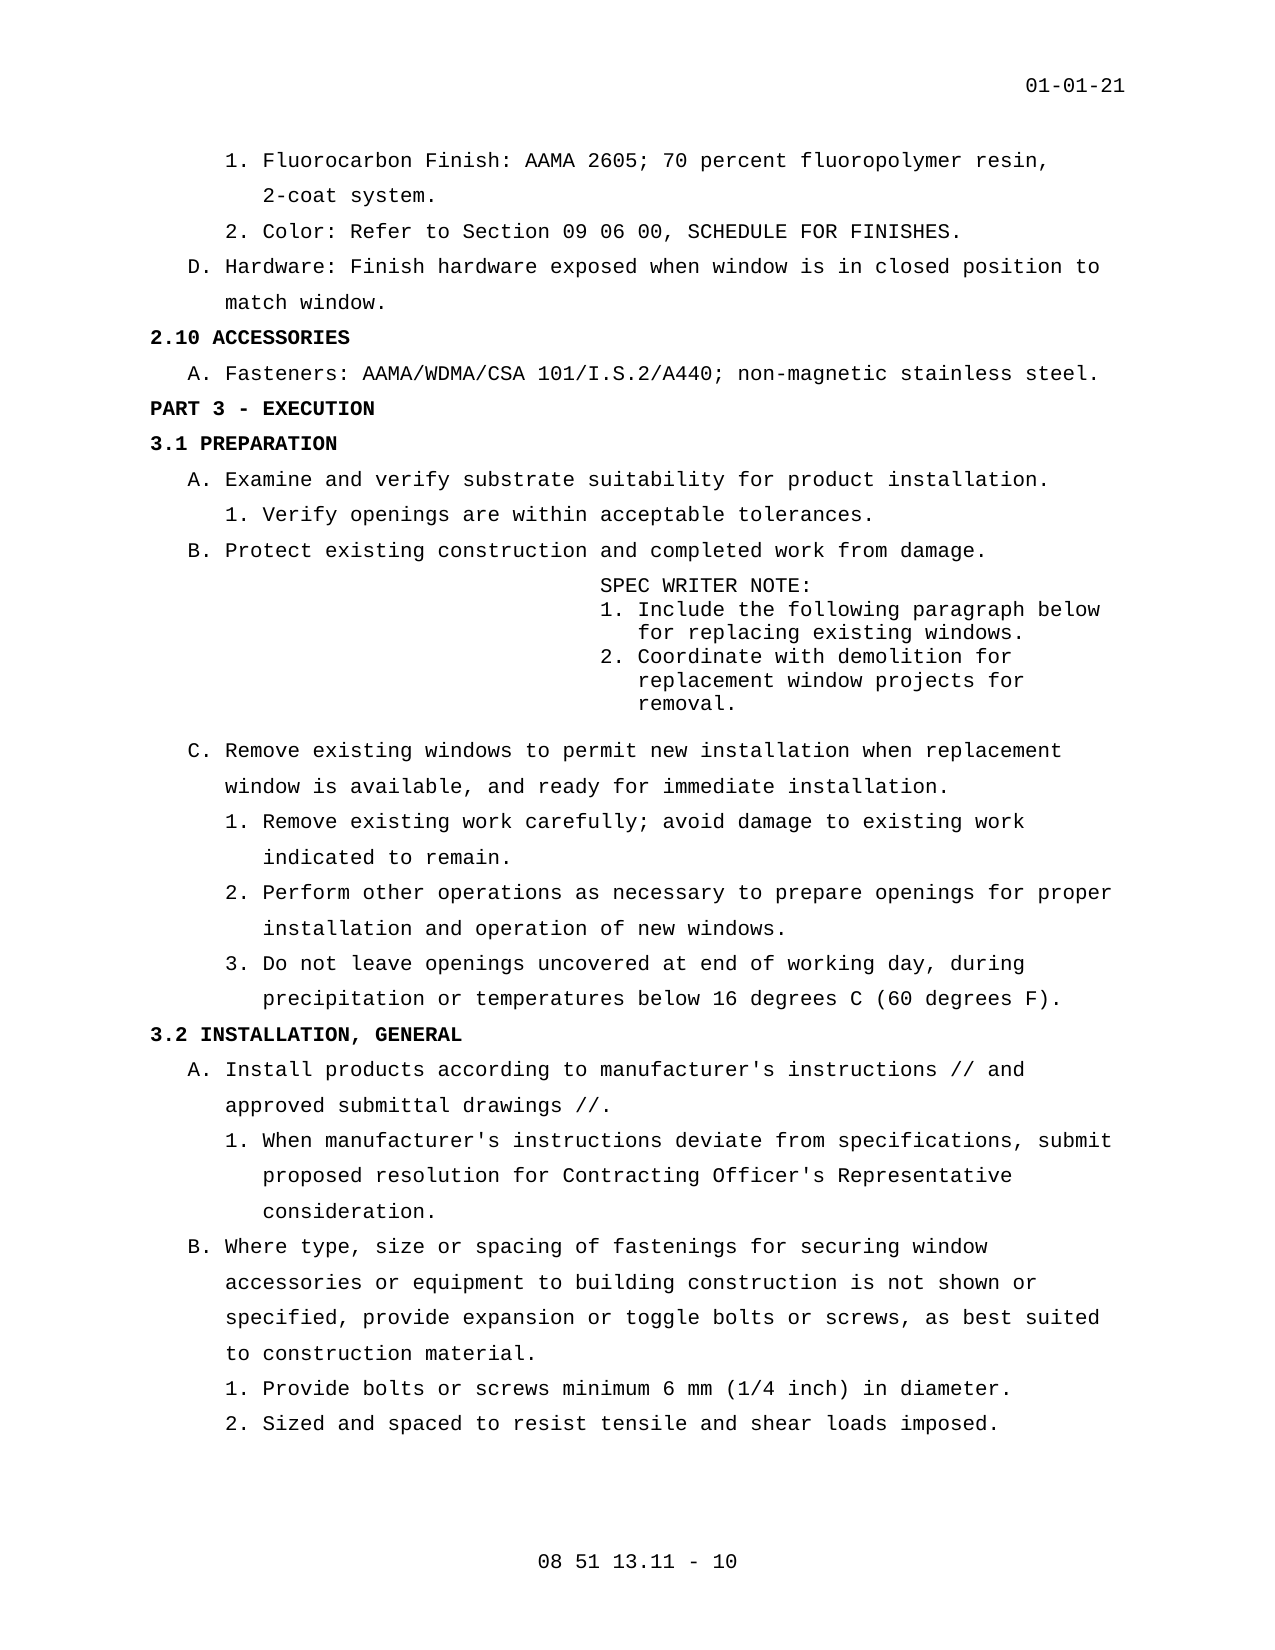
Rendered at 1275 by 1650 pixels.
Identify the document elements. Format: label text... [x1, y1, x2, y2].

text Where type, size or spacing of fastenings for securing window accessories or equipment to building construction is not shown or specified, provide expansion or toggle bolts or screws, as best suited to construction material. [187, 1236, 1125, 1366]
text Color: Refer to Section 09 06 00, SCHEDULE FOR FINISHES. [225, 221, 1125, 244]
text Protect existing construction and completed work from damage. [187, 539, 1125, 563]
text When manufacturer's instructions deviate from specifications, submit proposed resolution for Contracting Officer's Representative consideration. [225, 1130, 1125, 1224]
text SPEC WRITER NOTE: [600, 575, 1125, 599]
text Remove existing windows to permit new installation when replacement window is available, and ready for immediate installation. [187, 741, 1125, 799]
text Do not leave openings uncovered at end of working day, during precipitation or temperatures below 16 degrees C (60 degrees F). [225, 953, 1125, 1012]
text Install products according to manufacturer's instructions // and approved submittal drawings //. [187, 1059, 1125, 1118]
text Remove existing work carefully; avoid damage to existing work indicated to remain. [225, 811, 1125, 870]
text Fluorocarbon Finish: AAMA 2605; 70 percent fluoropolymer resin, 2-coat system. [225, 150, 1125, 209]
text ACCESSORIES [150, 327, 1125, 351]
text Sized and spaced to resist tensile and shear loads imposed. [225, 1413, 1125, 1437]
text Verify openings are within acceptable tolerances. [225, 504, 1125, 528]
text INSTALLATION, GENERAL [150, 1024, 1125, 1047]
text 2. Coordinate with demolition for replacement window projects for removal. [600, 646, 1125, 717]
text 1. Include the following paragraph below for replacing existing windows. [600, 599, 1125, 646]
text Fasteners: AAMA/WDMA/CSA 101/I.S.2/A440; non-magnetic stainless steel. [187, 362, 1125, 386]
text Provide bolts or screws minimum 6 mm (1/4 inch) in diameter. [225, 1378, 1125, 1402]
text Hardware: Finish hardware exposed when window is in closed position to match window. [187, 256, 1125, 315]
text EXECUTION [150, 398, 1125, 422]
text PREPARATION [150, 433, 1125, 457]
text Examine and verify substrate suitability for product installation. [187, 469, 1125, 492]
text Perform other operations as necessary to prepare openings for proper installation and operation of new windows. [225, 882, 1125, 941]
